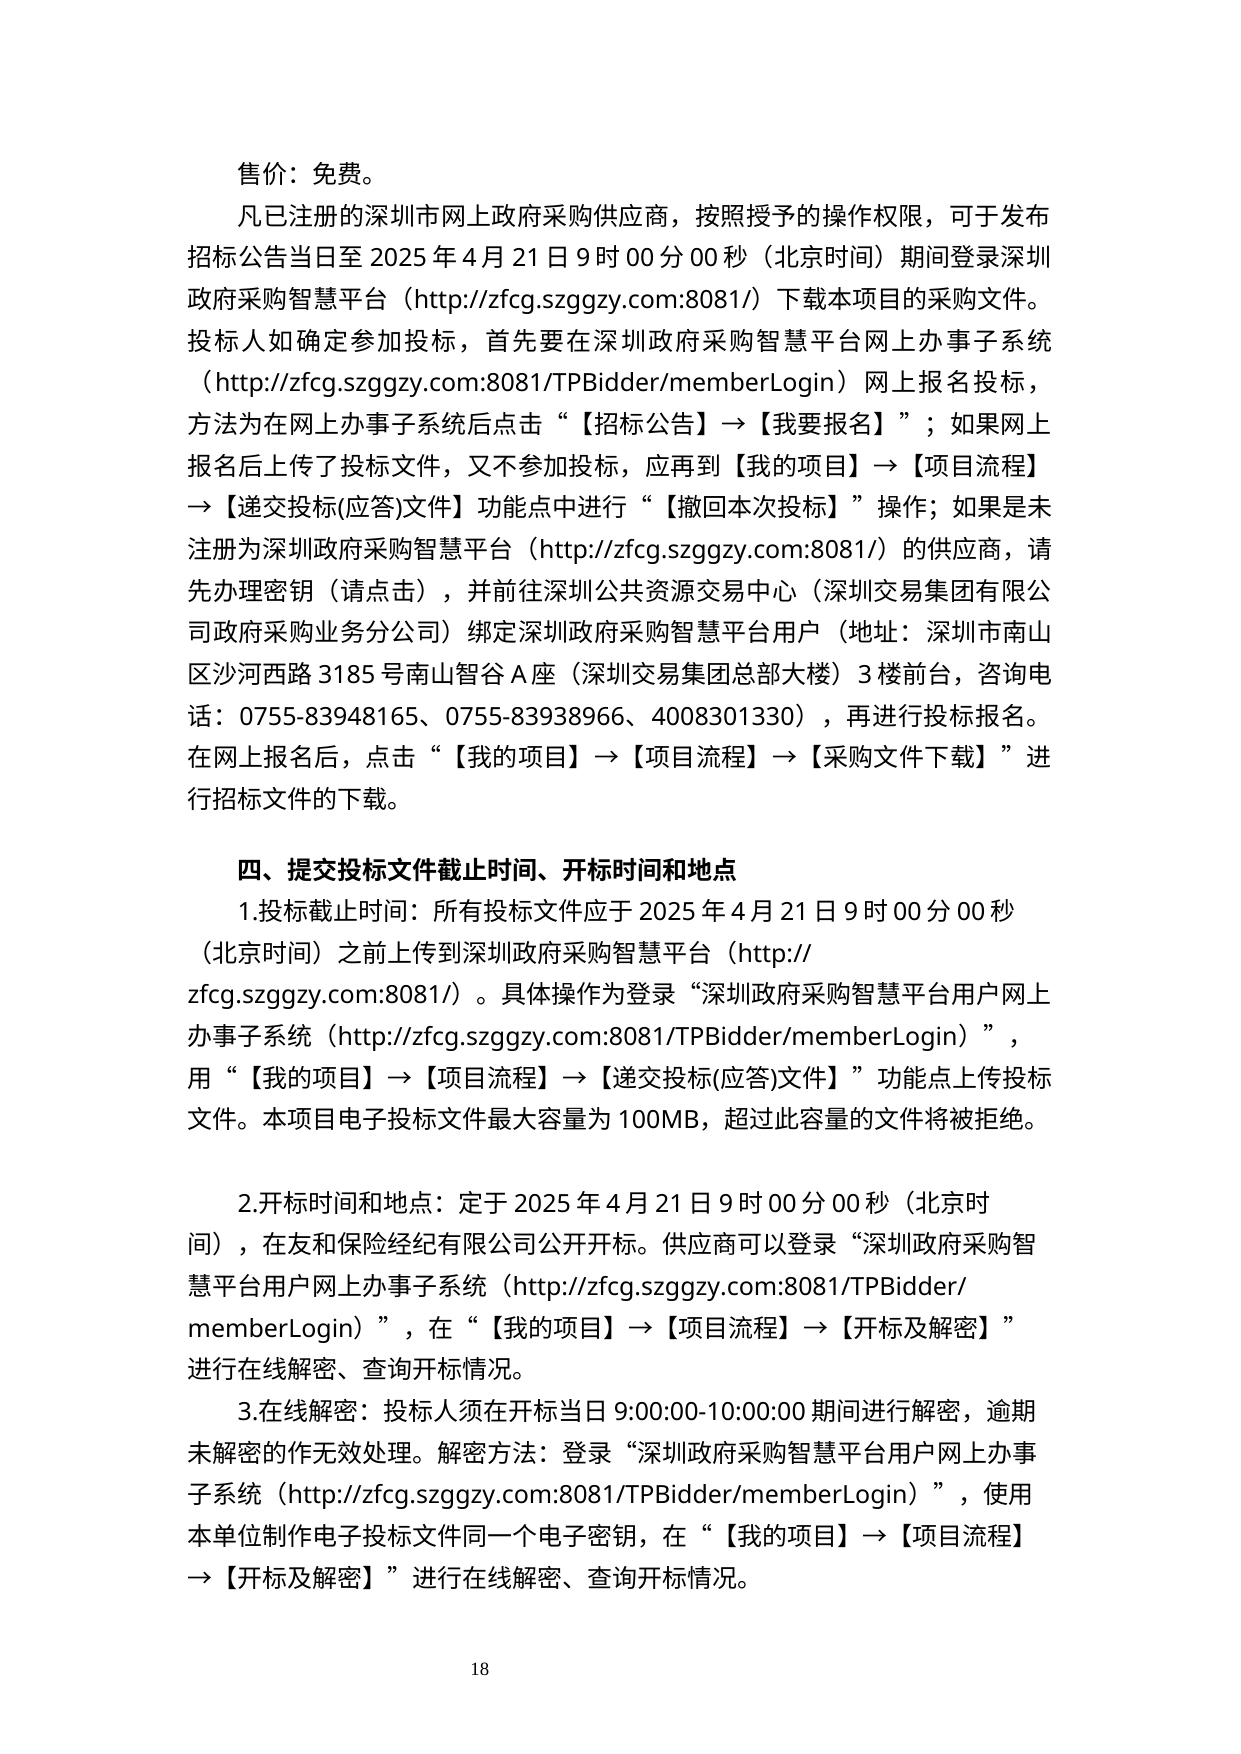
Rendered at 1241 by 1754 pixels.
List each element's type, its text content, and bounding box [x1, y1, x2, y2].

text 2.开标时间和地点：定于2025年4月21日9时00分00秒（北京时间），在友和保险经纪有限公司公开开标。供应商可以登录“深圳政府采购智慧平台用户网上办事子系统（http://zfcg.szggzy.com:8081/TPBidder/memberLogin）”，在“【我的项目】→【项目流程】→【开标及解密】”进行在线解密、查询开标情况。 [187, 1179, 1053, 1387]
text 1.投标截止时间：所有投标文件应于2025年4月21日9时00分00秒（北京时间）之前上传到深圳政府采购智慧平台（http://zfcg.szggzy.com:8081/）。具体操作为登录“深圳政府采购智慧平台用户网上办事子系统（http://zfcg.szggzy.com:8081/TPBidder/memberLogin）”，用“【我的项目】→【项目流程】→【递交投标(应答)文件】”功能点上传投标文件。本项目电子投标文件最大容量为100MB，超过此容量的文件将被拒绝。 [187, 887, 1053, 1179]
text 售价：免费。 [187, 150, 1053, 192]
text 3.在线解密：投标人须在开标当日9:00:00-10:00:00期间进行解密，逾期未解密的作无效处理。解密方法：登录“深圳政府采购智慧平台用户网上办事子系统（http://zfcg.szggzy.com:8081/TPBidder/memberLogin）”，使用本单位制作电子投标文件同一个电子密钥，在“【我的项目】→【项目流程】→【开标及解密】”进行在线解密、查询开标情况。 [187, 1387, 1053, 1595]
text 四、提交投标文件截止时间、开标时间和地点 [187, 851, 1053, 887]
text 凡已注册的深圳市网上政府采购供应商，按照授予的操作权限，可于发布招标公告当日至2025年4月21日9时00分00秒（北京时间）期间登录深圳政府采购智慧平台（http://zfcg.szggzy.com:8081/）下载本项目的采购文件。投标人如确定参加投标，首先要在深圳政府采购智慧平台网上办事子系统（http://zfcg.szggzy.com:8081/TPBidder/memberLogin）网上报名投标，方法为在网上办事子系统后点击“【招标公告】→【我要报名】”；如果网上报名后上传了投标文件，又不参加投标，应再到【我的项目】→【项目流程】→【递交投标(应答)文件】功能点中进行“【撤回本次投标】”操作；如果是未注册为深圳政府采购智慧平台（http://zfcg.szggzy.com:8081/）的供应商，请先办理密钥（请点击），并前往深圳公共资源交易中心（深圳交易集团有限公司政府采购业务分公司）绑定深圳政府采购智慧平台用户（地址：深圳市南山区沙河西路3185号南山智谷A座（深圳交易集团总部大楼）3楼前台，咨询电话：0755-83948165、0755-83938966、4008301330），再进行投标报名。在网上报名后，点击“【我的项目】→【项目流程】→【采购文件下载】”进行招标文件的下载。 [187, 192, 1053, 817]
